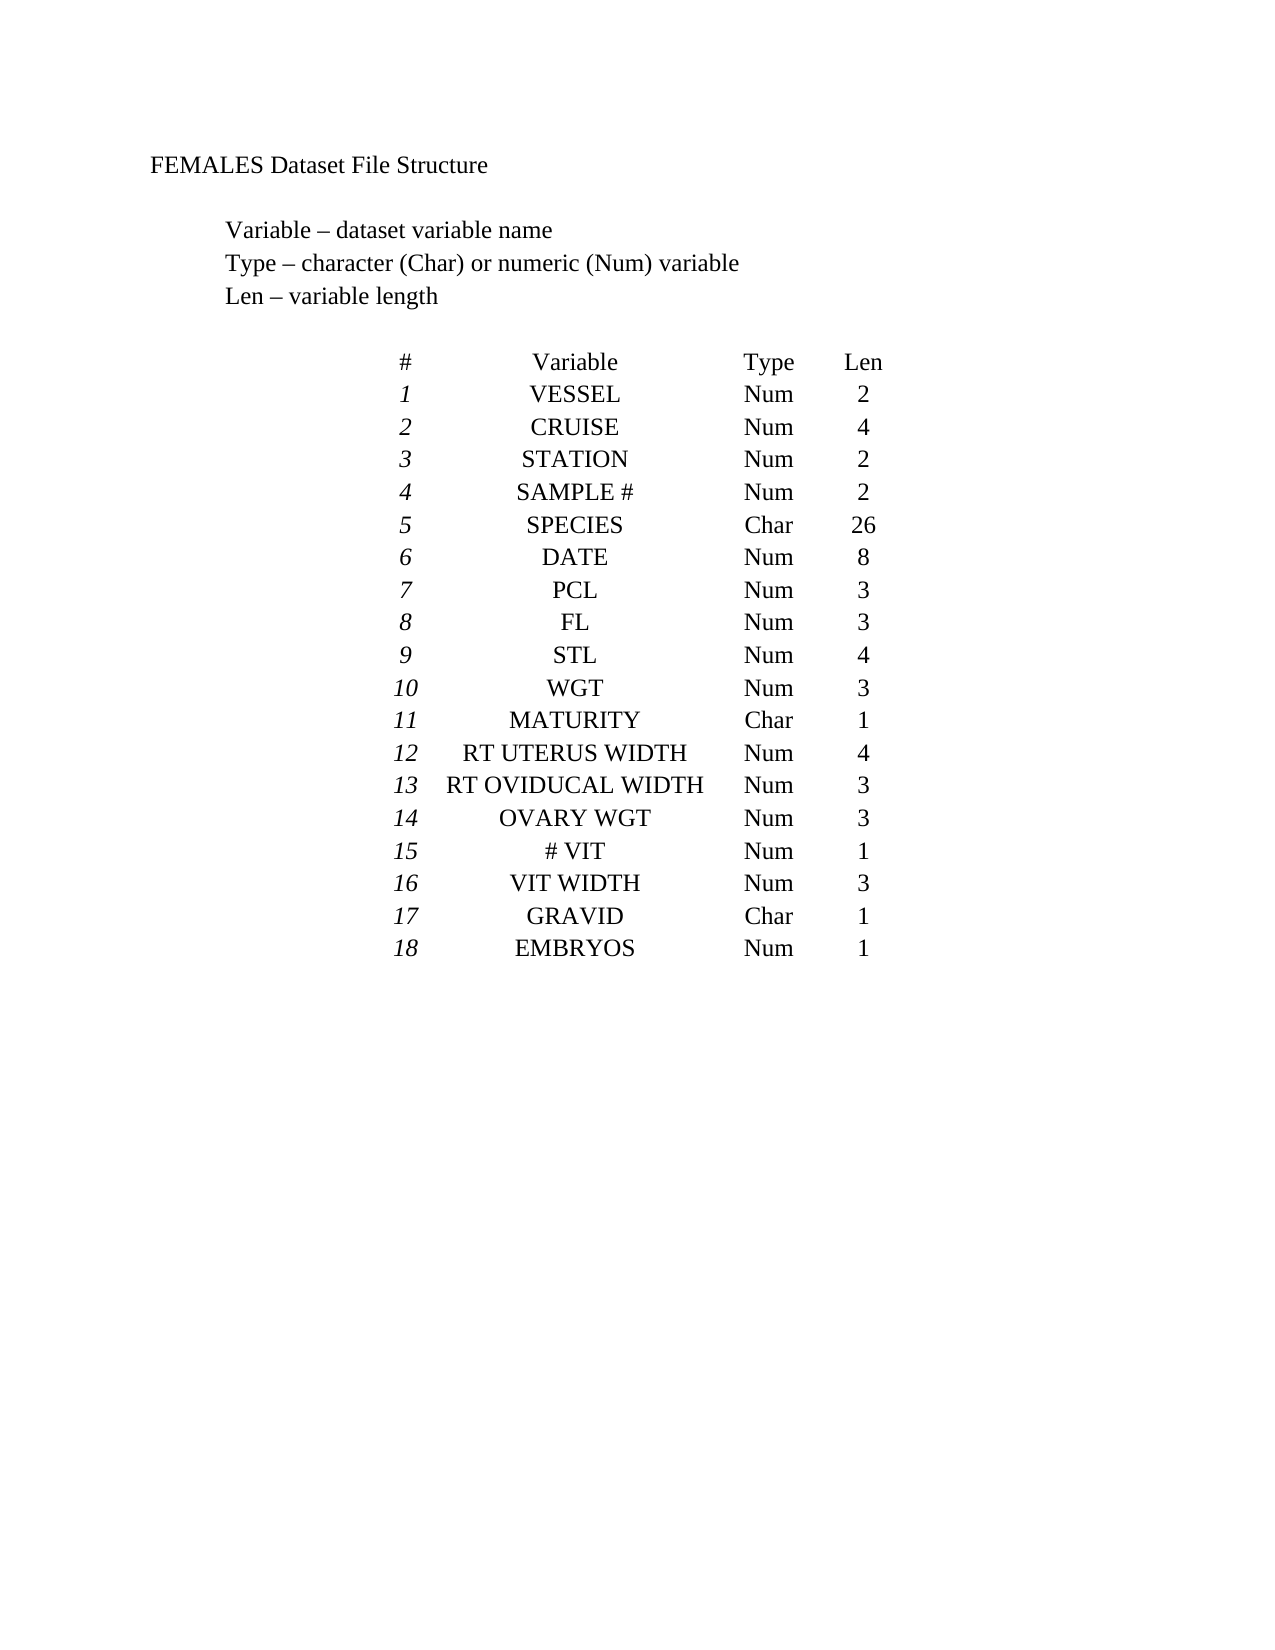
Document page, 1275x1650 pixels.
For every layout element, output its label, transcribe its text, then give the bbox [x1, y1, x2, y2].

table_cell STATION [438, 445, 712, 477]
table_cell Num [713, 836, 825, 868]
table_cell 1 [825, 836, 902, 868]
table_cell RT OVIDUCAL WIDTH [438, 771, 712, 803]
table_cell Num [713, 934, 825, 966]
table_cell 2 [373, 412, 437, 444]
table_cell 3 [825, 868, 902, 901]
table_cell # VIT [438, 836, 712, 868]
table_cell 3 [373, 445, 437, 477]
table_header Variable [438, 347, 712, 379]
table_cell Num [713, 412, 825, 444]
table_cell CRUISE [438, 412, 712, 444]
table_header # [373, 347, 437, 379]
table_cell 2 [825, 445, 902, 477]
table_cell 3 [825, 771, 902, 803]
table_cell OVARY WGT [438, 803, 712, 836]
table_cell 13 [373, 771, 437, 803]
table_cell Num [713, 738, 825, 771]
table_cell Num [713, 640, 825, 673]
table_cell EMBRYOS [438, 934, 712, 966]
table_cell DATE [438, 542, 712, 575]
table_cell 3 [825, 803, 902, 836]
table_cell Num [713, 868, 825, 901]
table_cell 17 [373, 901, 437, 933]
text Len – variable length [150, 281, 1125, 310]
table_cell 3 [825, 575, 902, 607]
table_cell 2 [825, 379, 902, 412]
table_cell 4 [825, 412, 902, 444]
table_cell 12 [373, 738, 437, 771]
table_cell Num [713, 771, 825, 803]
table_cell 4 [373, 477, 437, 510]
table_cell 1 [825, 901, 902, 933]
table_cell RT UTERUS WIDTH [438, 738, 712, 771]
table_cell 5 [373, 510, 437, 542]
table_cell 8 [825, 542, 902, 575]
table_cell Num [713, 445, 825, 477]
table_cell Num [713, 608, 825, 640]
table_cell FL [438, 608, 712, 640]
table_cell 4 [825, 738, 902, 771]
table_cell 9 [373, 640, 437, 673]
table_cell Char [713, 510, 825, 542]
table_cell 15 [373, 836, 437, 868]
table_cell GRAVID [438, 901, 712, 933]
table_cell VESSEL [438, 379, 712, 412]
table_cell MATURITY [438, 705, 712, 738]
text Type – character (Char) or numeric (Num) variable [150, 248, 1125, 277]
text Variable – dataset variable name [150, 215, 1125, 244]
table_header Type [713, 347, 825, 379]
table_cell 10 [373, 673, 437, 705]
table_cell 26 [825, 510, 902, 542]
table_cell 14 [373, 803, 437, 836]
text FEMALES Dataset File Structure [150, 150, 1125, 179]
table_cell 6 [373, 542, 437, 575]
table_cell Num [713, 477, 825, 510]
table_cell Char [713, 705, 825, 738]
table_cell 3 [825, 608, 902, 640]
table_cell Num [713, 803, 825, 836]
table_cell 3 [825, 673, 902, 705]
table_cell 7 [373, 575, 437, 607]
table_cell PCL [438, 575, 712, 607]
table_cell WGT [438, 673, 712, 705]
table_header Len [825, 347, 902, 379]
table_cell 1 [373, 379, 437, 412]
table_cell Num [713, 542, 825, 575]
table_cell 18 [373, 934, 437, 966]
table_cell 1 [825, 705, 902, 738]
table_cell 11 [373, 705, 437, 738]
table_cell Num [713, 673, 825, 705]
table_cell VIT WIDTH [438, 868, 712, 901]
table_cell Num [713, 379, 825, 412]
table_cell Num [713, 575, 825, 607]
table_cell STL [438, 640, 712, 673]
table_cell SAMPLE # [438, 477, 712, 510]
table_cell 1 [825, 934, 902, 966]
table_cell SPECIES [438, 510, 712, 542]
table_cell 16 [373, 868, 437, 901]
table_cell Char [713, 901, 825, 933]
table_cell 8 [373, 608, 437, 640]
table_cell 4 [825, 640, 902, 673]
table_cell 2 [825, 477, 902, 510]
